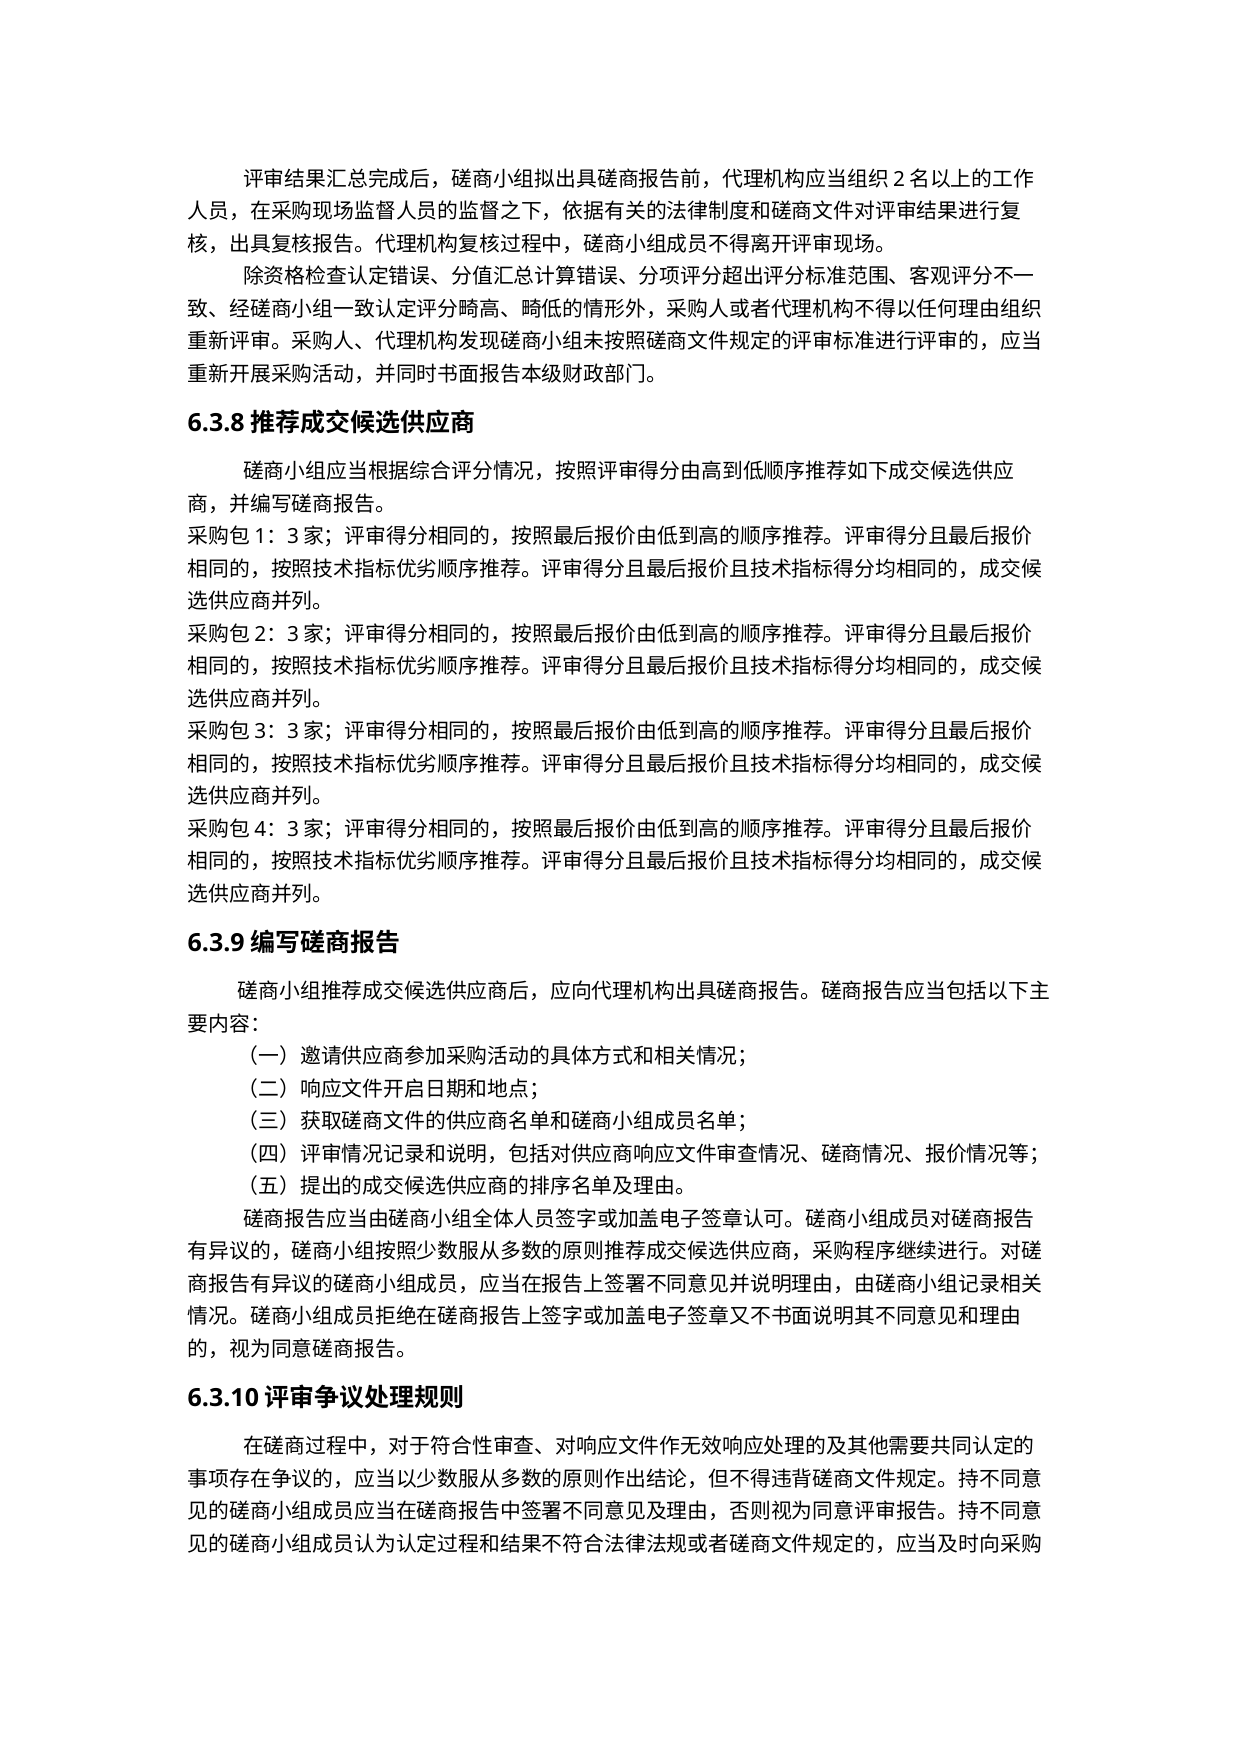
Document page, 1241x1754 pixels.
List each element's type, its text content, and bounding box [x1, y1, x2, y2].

text （三）获取磋商文件的供应商名单和磋商小组成员名单； [187, 1104, 1053, 1137]
text （五）提出的成交候选供应商的排序名单及理由。 [187, 1169, 1053, 1202]
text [187, 1429, 1053, 1559]
text 磋商小组应当根据综合评分情况，按照评审得分由高到低顺序推荐如下成交候选供应商，并编写磋商报告。 [187, 454, 1053, 519]
text （四）评审情况记录和说明，包括对供应商响应文件审查情况、磋商情况、报价情况等； [187, 1137, 1053, 1169]
text 6.3.8推荐成交候选供应商 [187, 389, 1053, 454]
text 采购包1：3家；评审得分相同的，按照最后报价由低到高的顺序推荐。评审得分且最后报价相同的，按照技术指标优劣顺序推荐。评审得分且最后报价且技术指标得分均相同的，成交候选供应商并列。 [187, 519, 1053, 617]
text 6.3.9编写磋商报告 [187, 909, 1053, 974]
text 评审结果汇总完成后，磋商小组拟出具磋商报告前，代理机构应当组织2名以上的工作人员，在采购现场监督人员的监督之下，依据有关的法律制度和磋商文件对评审结果进行复核，出具复核报告。代理机构复核过程中，磋商小组成员不得离开评审现场。 [187, 162, 1053, 259]
text 除资格检查认定错误、分值汇总计算错误、分项评分超出评分标准范围、客观评分不一致、经磋商小组一致认定评分畸高、畸低的情形外，采购人或者代理机构不得以任何理由组织重新评审。采购人、代理机构发现磋商小组未按照磋商文件规定的评审标准进行评审的，应当重新开展采购活动，并同时书面报告本级财政部门。 [187, 259, 1053, 389]
text 6.3.10评审争议处理规则 [187, 1364, 1053, 1429]
text 采购包4：3家；评审得分相同的，按照最后报价由低到高的顺序推荐。评审得分且最后报价相同的，按照技术指标优劣顺序推荐。评审得分且最后报价且技术指标得分均相同的，成交候选供应商并列。 [187, 812, 1053, 909]
text 采购包2：3家；评审得分相同的，按照最后报价由低到高的顺序推荐。评审得分且最后报价相同的，按照技术指标优劣顺序推荐。评审得分且最后报价且技术指标得分均相同的，成交候选供应商并列。 [187, 617, 1053, 714]
text 磋商小组推荐成交候选供应商后，应向代理机构出具磋商报告。磋商报告应当包括以下主要内容： [187, 974, 1053, 1039]
text （二）响应文件开启日期和地点； [187, 1072, 1053, 1104]
text （一）邀请供应商参加采购活动的具体方式和相关情况； [187, 1039, 1053, 1072]
text 磋商报告应当由磋商小组全体人员签字或加盖电子签章认可。磋商小组成员对磋商报告有异议的，磋商小组按照少数服从多数的原则推荐成交候选供应商，采购程序继续进行。对磋商报告有异议的磋商小组成员，应当在报告上签署不同意见并说明理由，由磋商小组记录相关情况。磋商小组成员拒绝在磋商报告上签字或加盖电子签章又不书面说明其不同意见和理由的，视为同意磋商报告。 [187, 1202, 1053, 1364]
text 采购包3：3家；评审得分相同的，按照最后报价由低到高的顺序推荐。评审得分且最后报价相同的，按照技术指标优劣顺序推荐。评审得分且最后报价且技术指标得分均相同的，成交候选供应商并列。 [187, 714, 1053, 812]
